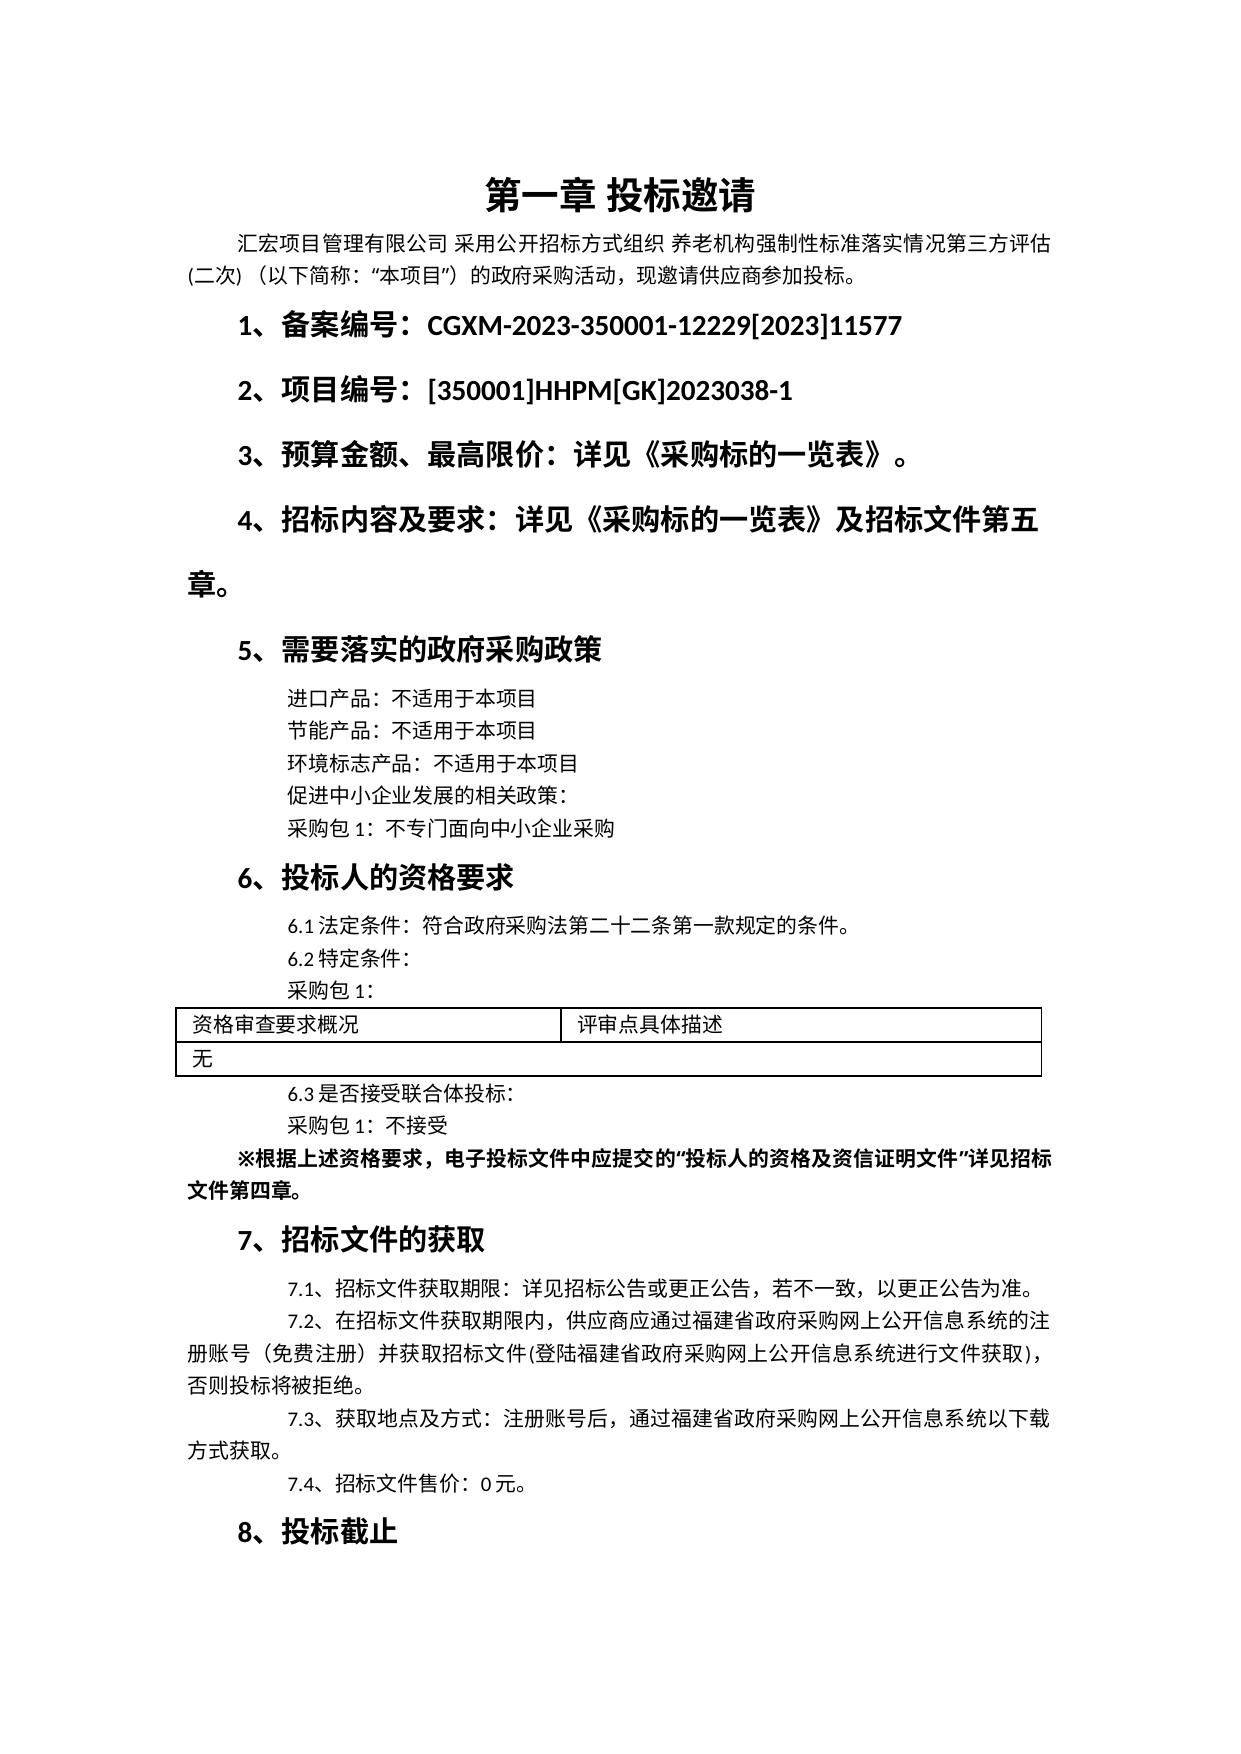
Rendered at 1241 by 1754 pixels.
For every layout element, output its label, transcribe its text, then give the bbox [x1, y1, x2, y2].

text 采购包1： [187, 974, 1053, 1007]
text 7、招标文件的获取 [187, 1207, 1053, 1272]
text ※根据上述资格要求，电子投标文件中应提交的“投标人的资格及资信证明文件”详见招标文件第四章。 [187, 1142, 1053, 1207]
text 进口产品：不适用于本项目 [187, 682, 1053, 714]
table_header 评审点具体描述 [562, 1009, 1041, 1041]
text 采购包1：不接受 [187, 1109, 1053, 1142]
text 7.3、获取地点及方式：注册账号后，通过福建省政府采购网上公开信息系统以下载方式获取。 [187, 1402, 1053, 1467]
text 3、预算金额、最高限价：详见《采购标的一览表》。 [187, 422, 1053, 487]
text 7.1、招标文件获取期限：详见招标公告或更正公告，若不一致，以更正公告为准。 [187, 1272, 1053, 1304]
table_header 资格审查要求概况 [177, 1009, 560, 1041]
text 7.2、在招标文件获取期限内，供应商应通过福建省政府采购网上公开信息系统的注册账号（免费注册）并获取招标文件(登陆福建省政府采购网上公开信息系统进行文件获取)，否则投标将被拒绝。 [187, 1304, 1053, 1402]
text 汇宏项目管理有限公司 采用公开招标方式组织 养老机构强制性标准落实情况第三方评估(二次) （以下简称：“本项目”）的政府采购活动，现邀请供应商参加投标。 [187, 227, 1053, 292]
text 环境标志产品：不适用于本项目 [187, 747, 1053, 779]
text 1、备案编号：CGXM-2023-350001-12229[2023]11577 [187, 292, 1053, 357]
text 8、投标截止 [187, 1499, 1053, 1564]
table_cell 无 [177, 1043, 1041, 1075]
text 6、投标人的资格要求 [187, 844, 1053, 909]
text 促进中小企业发展的相关政策： [187, 779, 1053, 812]
text 6.2特定条件： [187, 942, 1053, 974]
text 4、招标内容及要求：详见《采购标的一览表》及招标文件第五章。 [187, 487, 1053, 617]
text 2、项目编号：[350001]HHPM[GK]2023038-1 [187, 357, 1053, 422]
text 5、需要落实的政府采购政策 [187, 617, 1053, 682]
text 7.4、招标文件售价：0元。 [187, 1467, 1053, 1499]
text 第一章 投标邀请 [187, 162, 1053, 227]
text 6.1法定条件：符合政府采购法第二十二条第一款规定的条件。 [187, 909, 1053, 942]
text 6.3是否接受联合体投标： [187, 1077, 1053, 1109]
text 采购包1：不专门面向中小企业采购 [187, 812, 1053, 844]
text 节能产品：不适用于本项目 [187, 714, 1053, 747]
